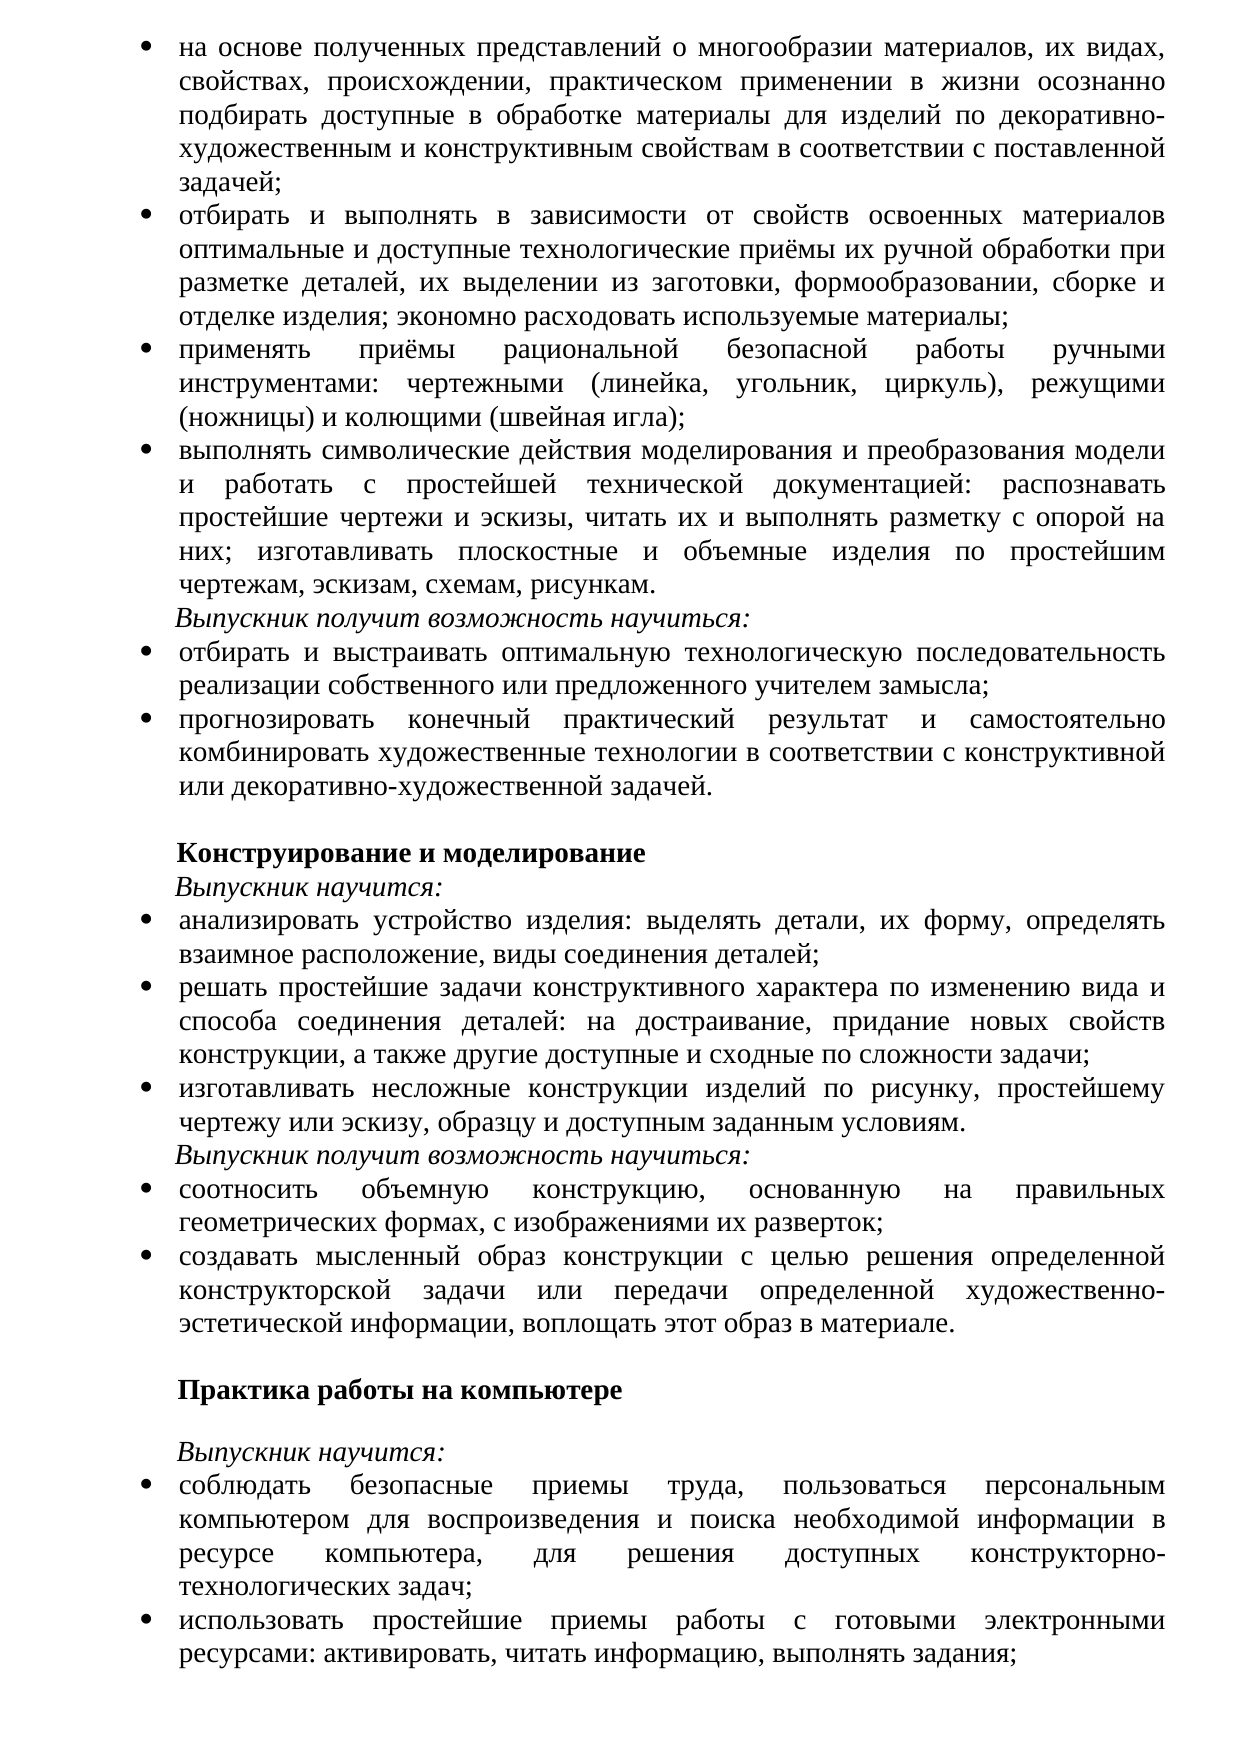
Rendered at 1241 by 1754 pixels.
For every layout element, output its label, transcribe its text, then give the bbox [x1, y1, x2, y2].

list изготавливать несложные конструкции изделий по рисунку, простейшему чертежу или эскизу, образцу и доступным заданным условиям. [141, 1070, 1166, 1137]
list отбирать и выполнять в зависимости от свойств освоенных материалов оптимальные и доступные технологические приёмы их ручной обработки при разметке деталей, их выделении из заготовки, формообразовании, сборке и отделке изделия; экономно расходовать используемые материалы; [141, 197, 1166, 332]
list отбирать и выстраивать оптимальную технологическую последовательность реализации собственного или предложенного учителем замысла; [141, 634, 1166, 701]
list решать простейшие задачи конструктивного характера по изменению вида и способа соединения деталей: на достраивание, придание новых свойств конструкции, а также другие доступные и сходные по сложности задачи; [141, 969, 1166, 1070]
list выполнять символические действия моделирования и преобразования модели и работать с простейшей технической документацией: распознавать простейшие чертежи и эскизы, читать их и выполнять разметку с опорой на них; изготавливать плоскостные и объемные изделия по простейшим чертежам, эскизам, схемам, рисункам. [141, 432, 1166, 600]
subtitle Конструирование и моделирование [103, 835, 1166, 869]
list соблюдать безопасные приемы труда, пользоваться персональным компьютером для воспроизведения и поиска необходимой информации в ресурсе компьютера, для решения доступных конструкторно- технологических задач; [141, 1467, 1166, 1602]
text Выпускник научится: [103, 1434, 1166, 1467]
list соотносить объемную конструкцию, основанную на правильных геометрических формах, с изображениями их разверток; [141, 1171, 1166, 1238]
subtitle Практика работы на компьютере [177, 1372, 1166, 1406]
text Выпускник получит возможность научиться: [103, 600, 1166, 634]
list на основе полученных представлений о многообразии материалов, их видах, свойствах, происхождении, практическом применении в жизни осознанно подбирать доступные в обработке материалы для изделий по декоративно-художественным и конструктивным свойствам в соответствии с поставленной задачей; [141, 29, 1166, 197]
list анализировать устройство изделия: выделять детали, их форму, определять взаимное расположение, виды соединения деталей; [141, 902, 1166, 969]
text Выпускник получит возможность научиться: [103, 1137, 1166, 1171]
list использовать простейшие приемы работы с готовыми электронными ресурсами: активировать, читать информацию, выполнять задания; [141, 1602, 1166, 1669]
list прогнозировать конечный практический результат и самостоятельно комбинировать художественные технологии в соответствии с конструктивной или декоративно-художественной задачей. [141, 701, 1166, 802]
list применять приёмы рациональной безопасной работы ручными инструментами: чертежными (линейка, угольник, циркуль), режущими (ножницы) и колющими (швейная игла); [141, 332, 1166, 432]
text Выпускник научится: [103, 869, 1166, 902]
list создавать мысленный образ конструкции с целью решения определенной конструкторской задачи или передачи определенной художественно-эстетической информации, воплощать этот образ в материале. [141, 1238, 1166, 1339]
